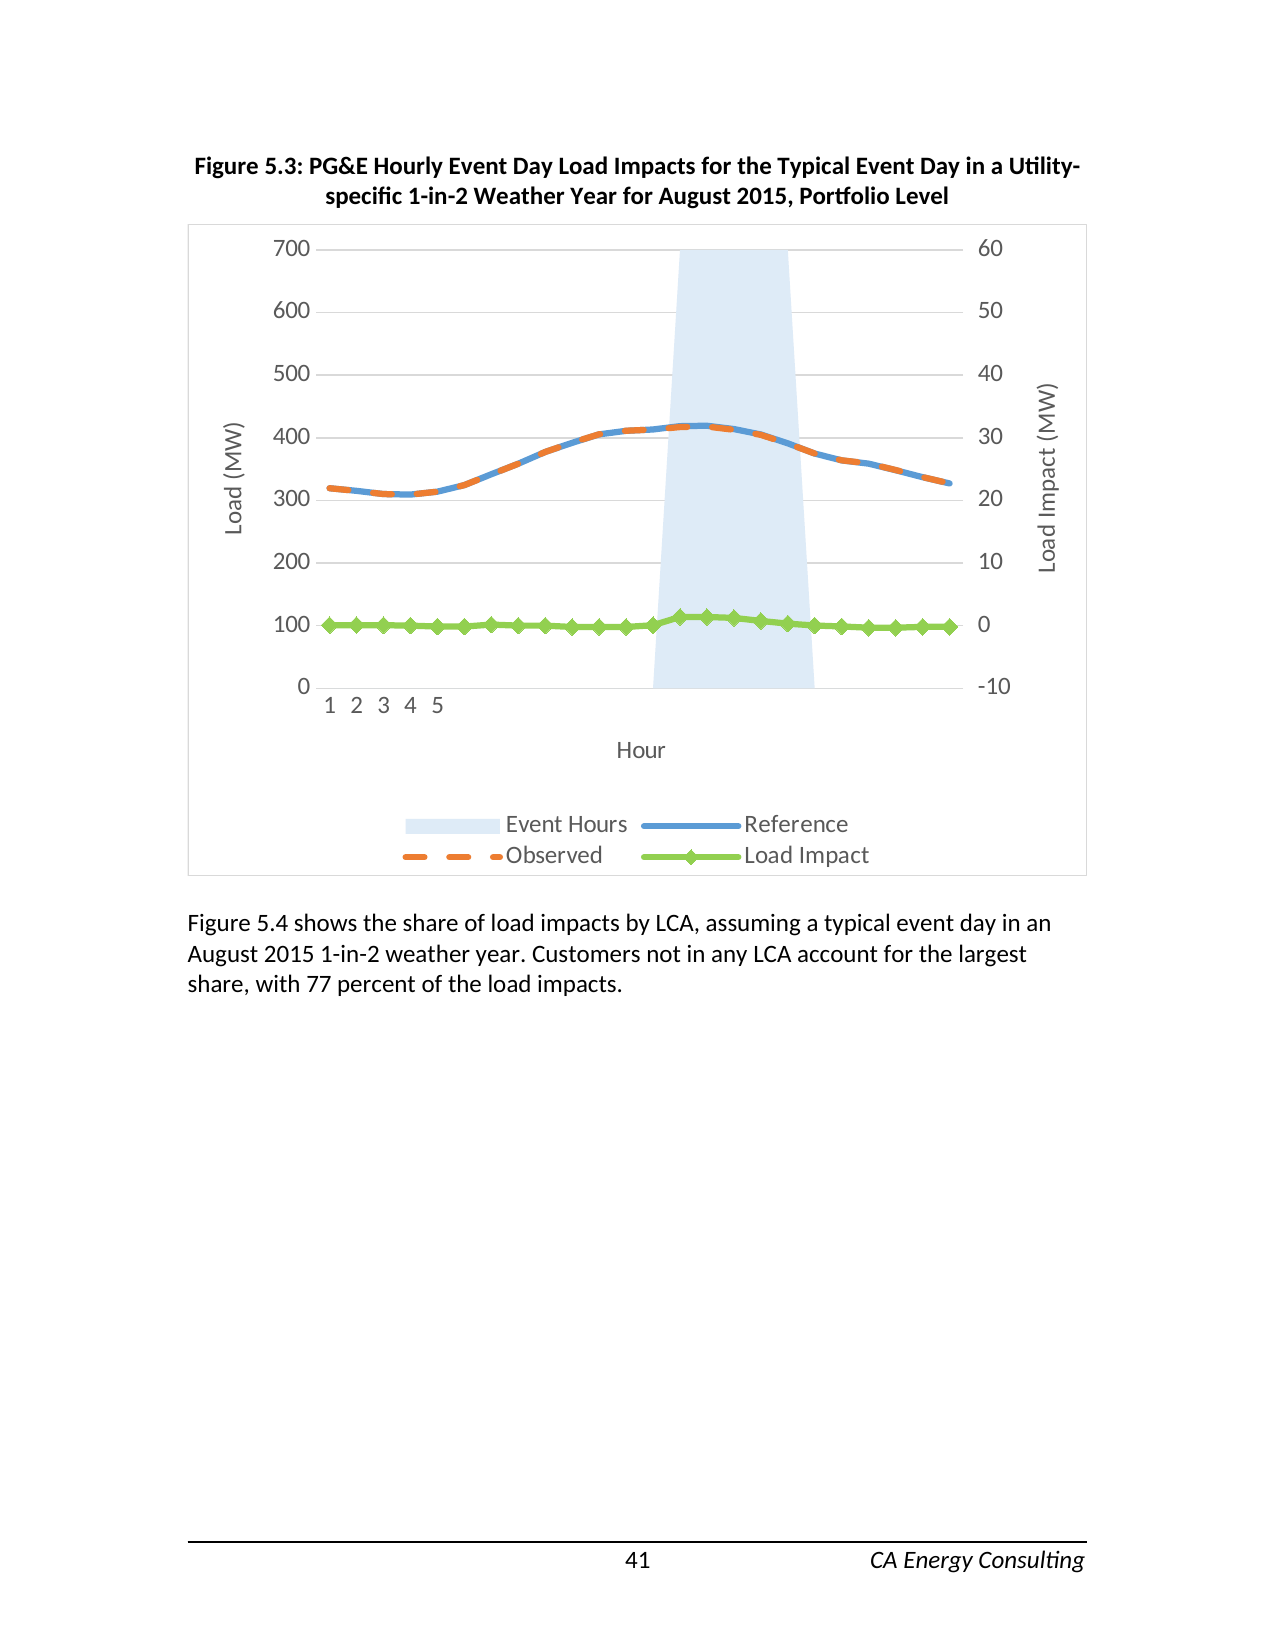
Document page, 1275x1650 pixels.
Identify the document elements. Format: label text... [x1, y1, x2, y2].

text Figure 5.4 shows the share of load impacts by LCA, assuming a typical event day in an August 2015 1-in-2 weather year. Customers not in any LCA account for the largest share, with 77 percent of the load impacts. [187, 907, 1087, 999]
text Figure 5.3: PG&E Hourly Event Day Load Impacts for the Typical Event Day in a Utility-specific 1-in-2 Weather Year for August 2015, Portfolio Level [187, 150, 1087, 211]
